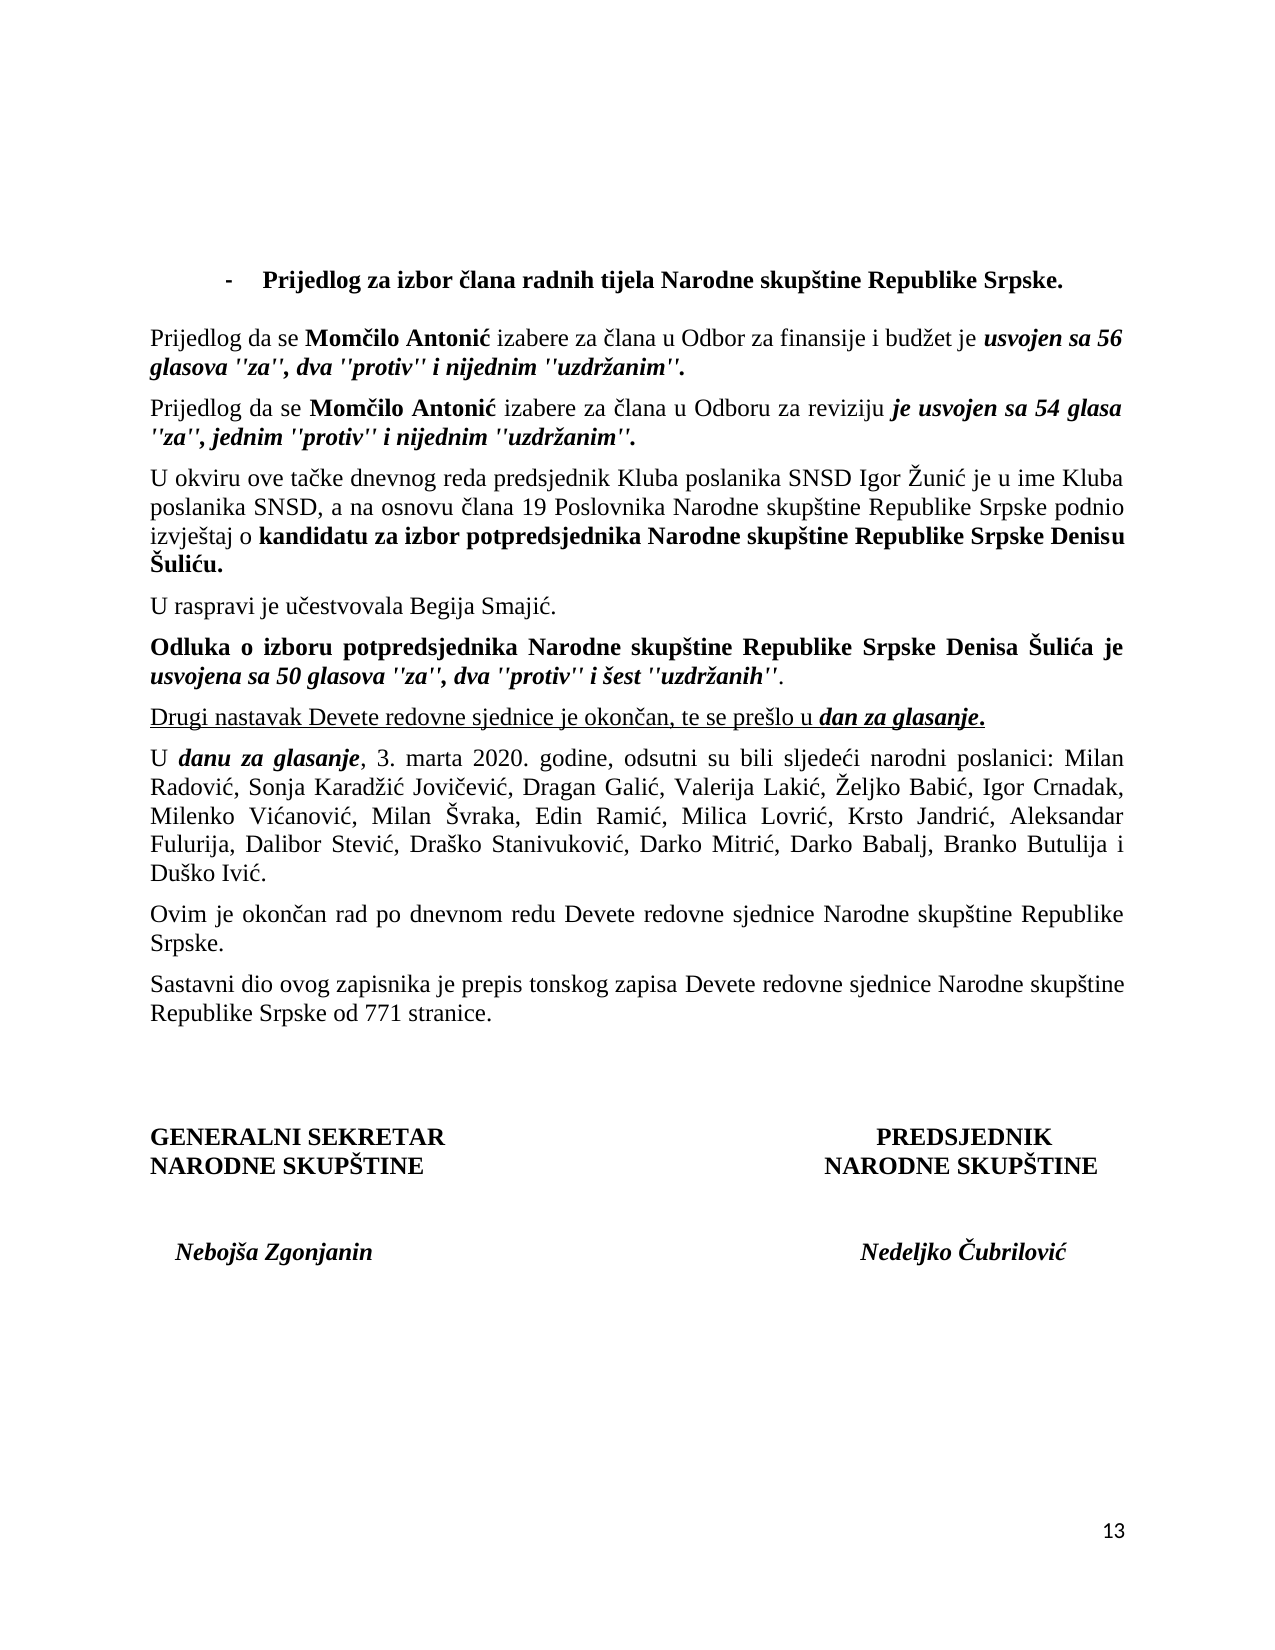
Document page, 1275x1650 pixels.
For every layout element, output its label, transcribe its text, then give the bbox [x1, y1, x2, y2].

text Ovim je okončan rad po dnevnom redu Devete redovne sjednice Narodne skupštine Republike Srpske. [150, 899, 1125, 957]
text Odluka o izboru potpredsjednika Narodne skupštine Republike Srpske Denisa Šulića je usvojena sa 50 glasova ''za'', dva ''protiv'' i šest ''uzdržanih''. [150, 632, 1125, 689]
text U danu za glasanje, 3. marta 2020. godine, odsutni su bili sljedeći narodni poslanici: Milan Radović, Sonja Karadžić Jovičević, Dragan Galić, Valerija Lakić, Željko Babić, Igor Crnadak, Milenko Vićanović, Milan Švraka, Edin Ramić, Milica Lovrić, Krsto Jandrić, Aleksandar Fulurija, Dalibor Stević, Draško Stanivuković, Darko Mitrić, Darko Babalj, Branko Butulija i Duško Ivić. [150, 743, 1125, 887]
list Prijedlog za izbor člana radnih tijela Narodne skupštine Republike Srpske. [225, 265, 1125, 294]
text Drugi nastavak Devete redovne sjednice je okončan, te se prešlo u dan za glasanje. [150, 702, 1125, 731]
text Prijedlog da se Momčilo Antonić izabere za člana u Odboru za reviziju je usvojen sa 54 glasa ''za'', jednim ''protiv'' i nijednim ''uzdržanim''. [150, 393, 1125, 451]
text Nebojša Zgonjanin Nedeljko Čubrilović [150, 1237, 1125, 1266]
text U okviru ove tačke dnevnog reda predsjednik Kluba poslanika SNSD Igor Žunić je u ime Kluba poslanika SNSD, a na osnovu člana 19 Poslovnika Narodne skupštine Republike Srpske podnio izvještaj o kandidatu za izbor potpredsjednika Narodne skupštine Republike Srpske Denisu Šuliću. [150, 463, 1125, 578]
text Prijedlog da se Momčilo Antonić izabere za člana u Odbor za finansije i budžet je usvojen sa 56 glasova ''za'', dva ''protiv'' i nijednim ''uzdržanim''. [150, 323, 1125, 381]
text Sastavni dio ovog zapisnika je prepis tonskog zapisa Devete redovne sjednice Narodne skupštine Republike Srpske od 771 stranice. [150, 969, 1125, 1027]
text NARODNE SKUPŠTINE NARODNE SKUPŠTINE [150, 1151, 1125, 1179]
text U raspravi je učestvovala Begija Smajić. [150, 591, 1125, 619]
text GENERALNI SEKRETAR PREDSJEDNIK [150, 1122, 1125, 1151]
